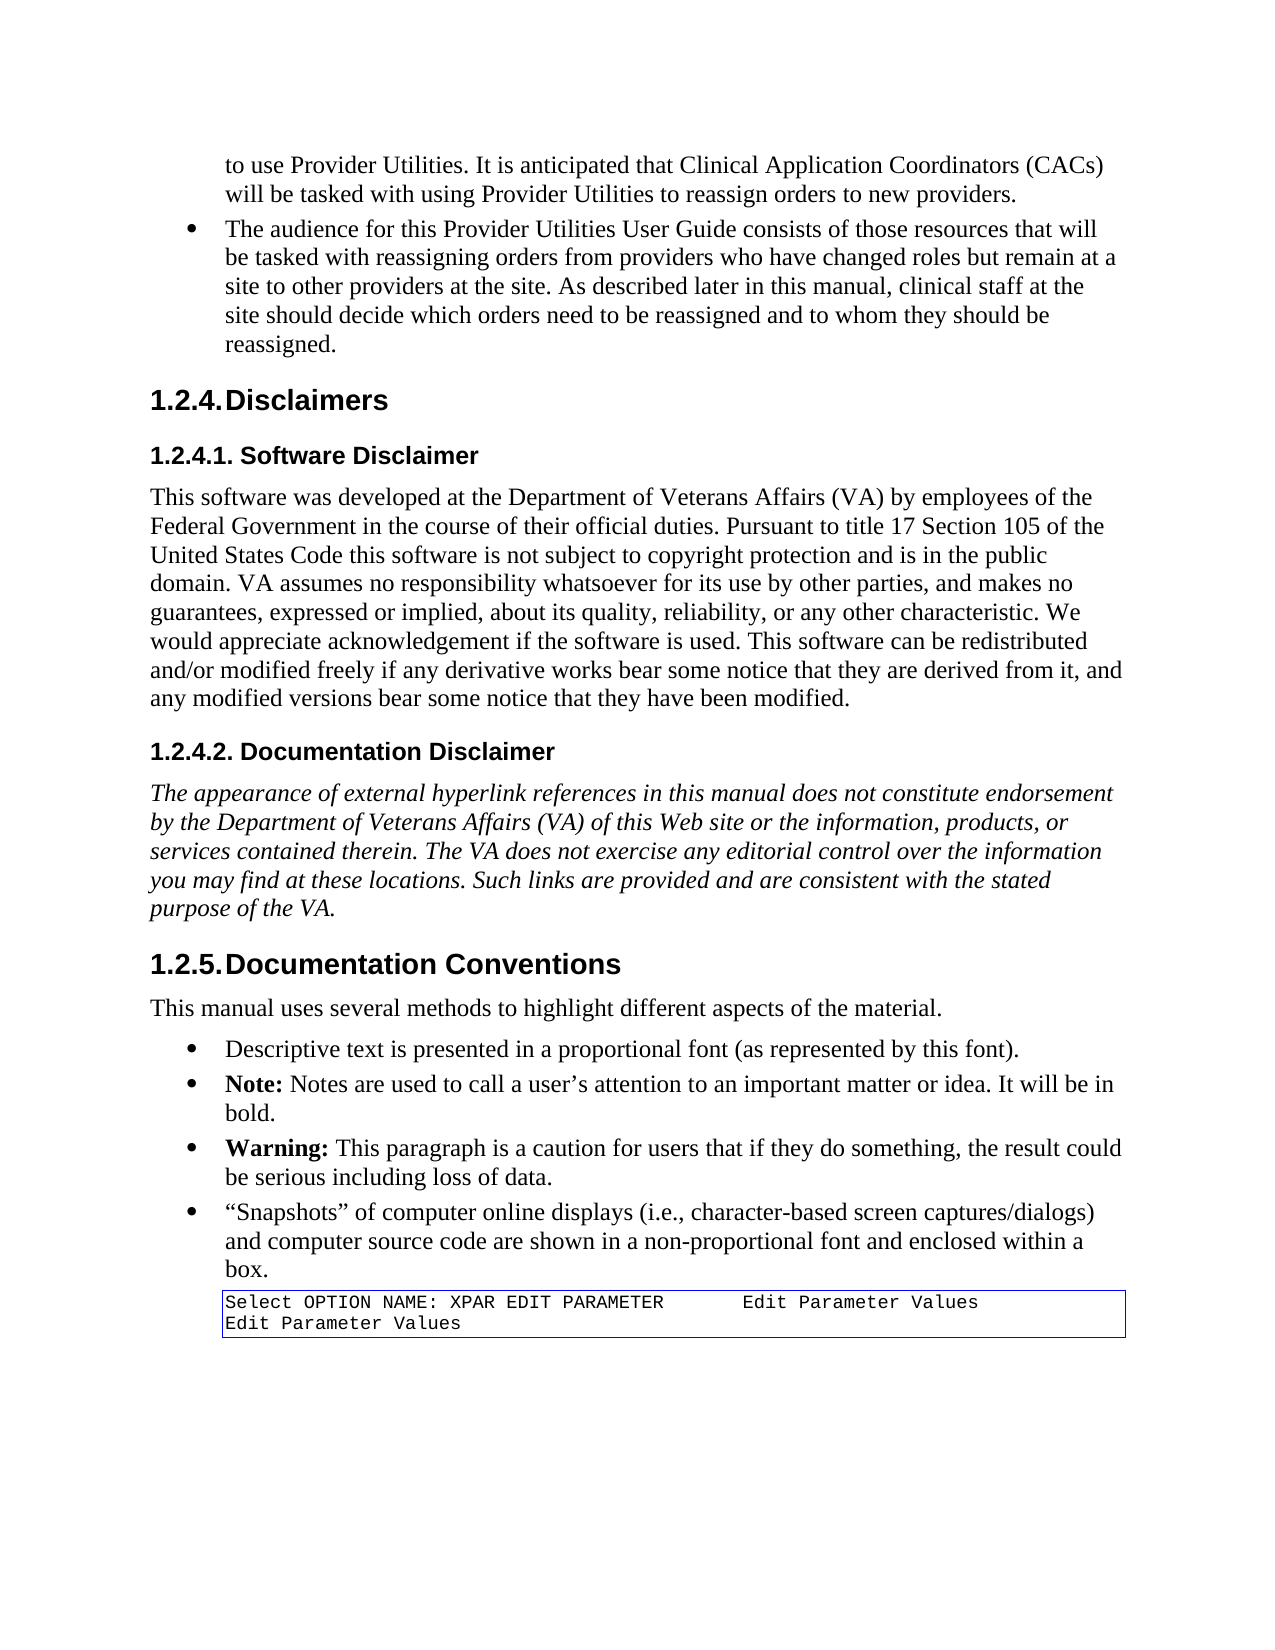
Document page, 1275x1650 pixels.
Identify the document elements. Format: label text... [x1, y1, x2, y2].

text Select OPTION NAME: XPAR EDIT PARAMETER Edit Parameter Values [223, 1291, 1125, 1311]
text Note: Notes are used to call a user’s attention to an important matter or idea. It will be in bold. [187, 1069, 1125, 1127]
text Descriptive text is presented in a proportional font (as represented by this font). [187, 1034, 1125, 1063]
text Warning: This paragraph is a caution for users that if they do something, the result could be serious including loss of data. [187, 1133, 1125, 1191]
text The audience for this Provider Utilities User Guide consists of those resources that will be tasked with reassigning orders from providers who have changed roles but remain at a site to other providers at the site. As described later in this manual, clinical staff at the site should decide which orders need to be reassigned and to whom they should be reassigned. [187, 214, 1125, 357]
text This software was developed at the Department of Veterans Affairs (VA) by employees of the Federal Government in the course of their official duties. Pursuant to title 17 Section 105 of the United States Code this software is not subject to copyright protection and is in the public domain. VA assumes no responsibility whatsoever for its use by other parties, and makes no guarantees, expressed or implied, about its quality, reliability, or any other characteristic. We would appreciate acknowledgement if the software is used. This software can be redistributed and/or modified freely if any derivative works bear some notice that they are derived from it, and any modified versions bear some notice that they have been modified. [150, 482, 1125, 712]
subtitle Documentation Disclaimer [150, 737, 1125, 766]
text The appearance of external hyperlink references in this manual does not constitute endorsement by the Department of Veterans Affairs (VA) of this Web site or the information, products, or services contained therein. The VA does not exercise any editorial control over the information you may find at these locations. Such links are provided and are consistent with the stated purpose of the VA. [150, 778, 1125, 922]
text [187, 150, 1125, 207]
text Edit Parameter Values [223, 1311, 1125, 1337]
subtitle Documentation Conventions [150, 947, 1125, 981]
subtitle Software Disclaimer [150, 441, 1125, 470]
subtitle Disclaimers [150, 382, 1125, 416]
text This manual uses several methods to highlight different aspects of the material. [150, 993, 1125, 1022]
text “Snapshots” of computer online displays (i.e., character-based screen captures/dialogs) and computer source code are shown in a non-proportional font and enclosed within a box. [187, 1197, 1125, 1283]
